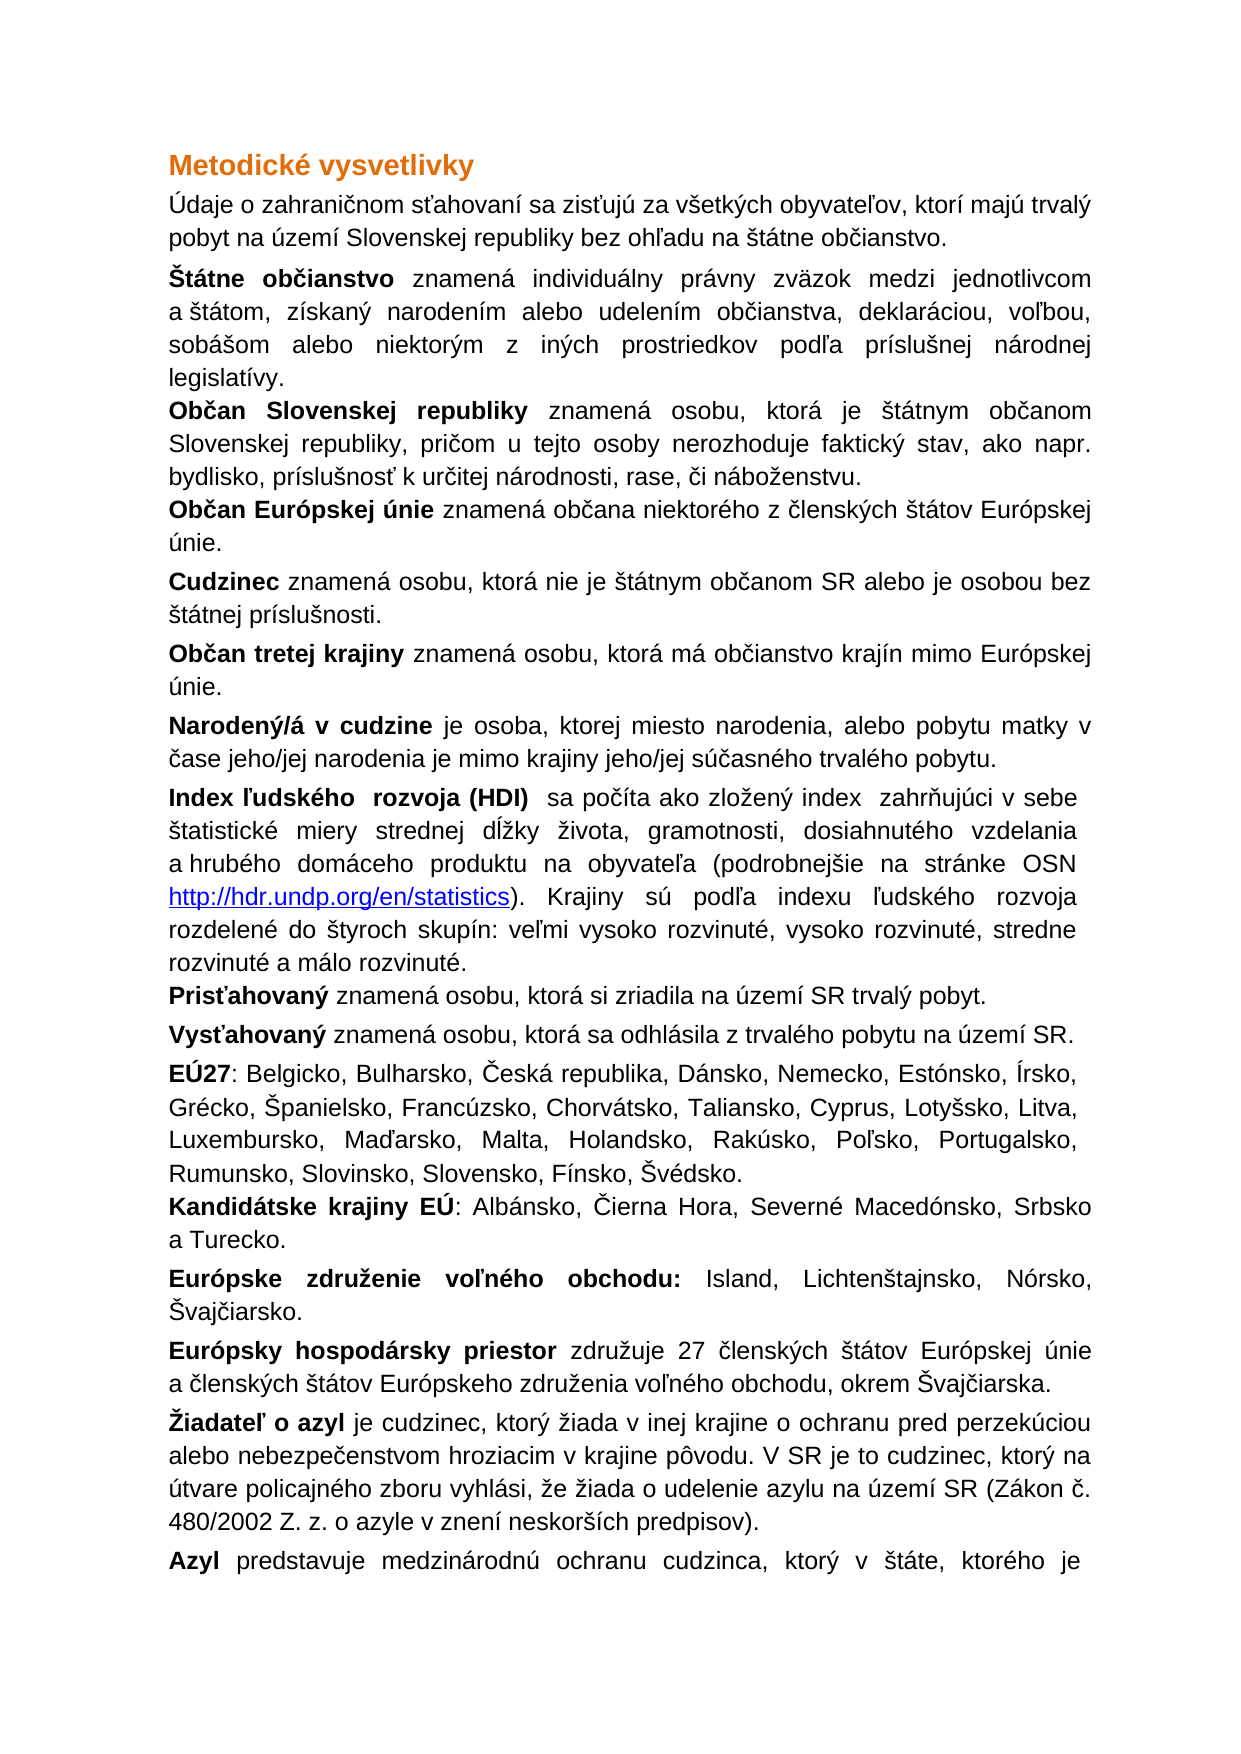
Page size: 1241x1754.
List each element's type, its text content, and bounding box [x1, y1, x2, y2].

text Občan tretej krajiny znamená osobu, ktorá má občianstvo krajín mimo Európskej únie. [168, 639, 1093, 701]
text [168, 1546, 1082, 1575]
text Občan Slovenskej republiky znamená osobu, ktorá je štátnym občanom Slovenskej republiky, pričom u tejto osoby nerozhoduje faktický stav, ako napr. bydlisko, príslušnosť k určitej národnosti, rase, či náboženstvu. [168, 396, 1093, 491]
text Údaje o zahraničnom sťahovaní sa zisťujú za všetkých obyvateľov, ktorí majú trvalý pobyt na území Slovenskej republiky bez ohľadu na štátne občianstvo. [168, 190, 1093, 251]
text EÚ27: Belgicko, Bulharsko, Česká republika, Dánsko, Nemecko, Estónsko, Írsko, Grécko, Španielsko, Francúzsko, Chorvátsko, Taliansko, Cyprus, Lotyšsko, Litva, Luxembursko, Maďarsko, Malta, Holandsko, Rakúsko, Poľsko, Portugalsko, Rumunsko, Slovinsko, Slovensko, Fínsko, Švédsko. [168, 1059, 1079, 1187]
text Štátne občianstvo znamená individuálny právny zväzok medzi jednotlivcom a štátom, získaný narodením alebo udelením občianstva, deklaráciou, voľbou, sobášom alebo niektorým z iných prostriedkov podľa príslušnej národnej legislatívy. [168, 264, 1093, 392]
text Žiadateľ o azyl je cudzinec, ktorý žiada v inej krajine o ochranu pred perzekúciou alebo nebezpečenstvom hroziacim v krajine pôvodu. V SR je to cudzinec, ktorý na útvare policajného zboru vyhlási, že žiada o udelenie azylu na území SR (Zákon č. 480/2002 Z. z. o azyle v znení neskorších predpisov). [168, 1408, 1093, 1536]
text Európsky hospodársky priestor združuje 27 členských štátov Európskej únie a členských štátov Európskeho združenia voľného obchodu, okrem Švajčiarska. [168, 1336, 1093, 1397]
text Index ľudského rozvoja (HDI) sa počíta ako zložený index zahrňujúci v sebe štatistické miery strednej dĺžky života, gramotnosti, dosiahnutého vzdelania a hrubého domáceho produktu na obyvateľa (podrobnejšie na stránke OSN http://hdr.undp.org/en/statistics). Krajiny sú podľa indexu ľudského rozvoja rozdelené do štyroch skupín: veľmi vysoko rozvinuté, vysoko rozvinuté, stredne rozvinuté a málo rozvinuté. [168, 783, 1078, 977]
subtitle Metodické vysvetlivky [168, 148, 1093, 181]
text Narodený/á v cudzine je osoba, ktorej miesto narodenia, alebo pobytu matky v čase jeho/jej narodenia je mimo krajiny jeho/jej súčasného trvalého pobytu. [168, 711, 1093, 773]
text Vysťahovaný znamená osobu, ktorá sa odhlásila z trvalého pobytu na území SR. [168, 1020, 1093, 1049]
text Európske združenie voľného obchodu: Island, Lichtenštajnsko, Nórsko, Švajčiarsko. [168, 1264, 1093, 1325]
text Prisťahovaný znamená osobu, ktorá si zriadila na území SR trvalý pobyt. [168, 981, 1093, 1010]
text Občan Európskej únie znamená občana niektorého z členských štátov Európskej únie. [168, 495, 1093, 557]
text Kandidátske krajiny EÚ: Albánsko, Čierna Hora, Severné Macedónsko, Srbsko a Turecko. [168, 1192, 1093, 1253]
text Cudzinec znamená osobu, ktorá nie je štátnym občanom SR alebo je osobou bez štátnej príslušnosti. [168, 567, 1093, 629]
